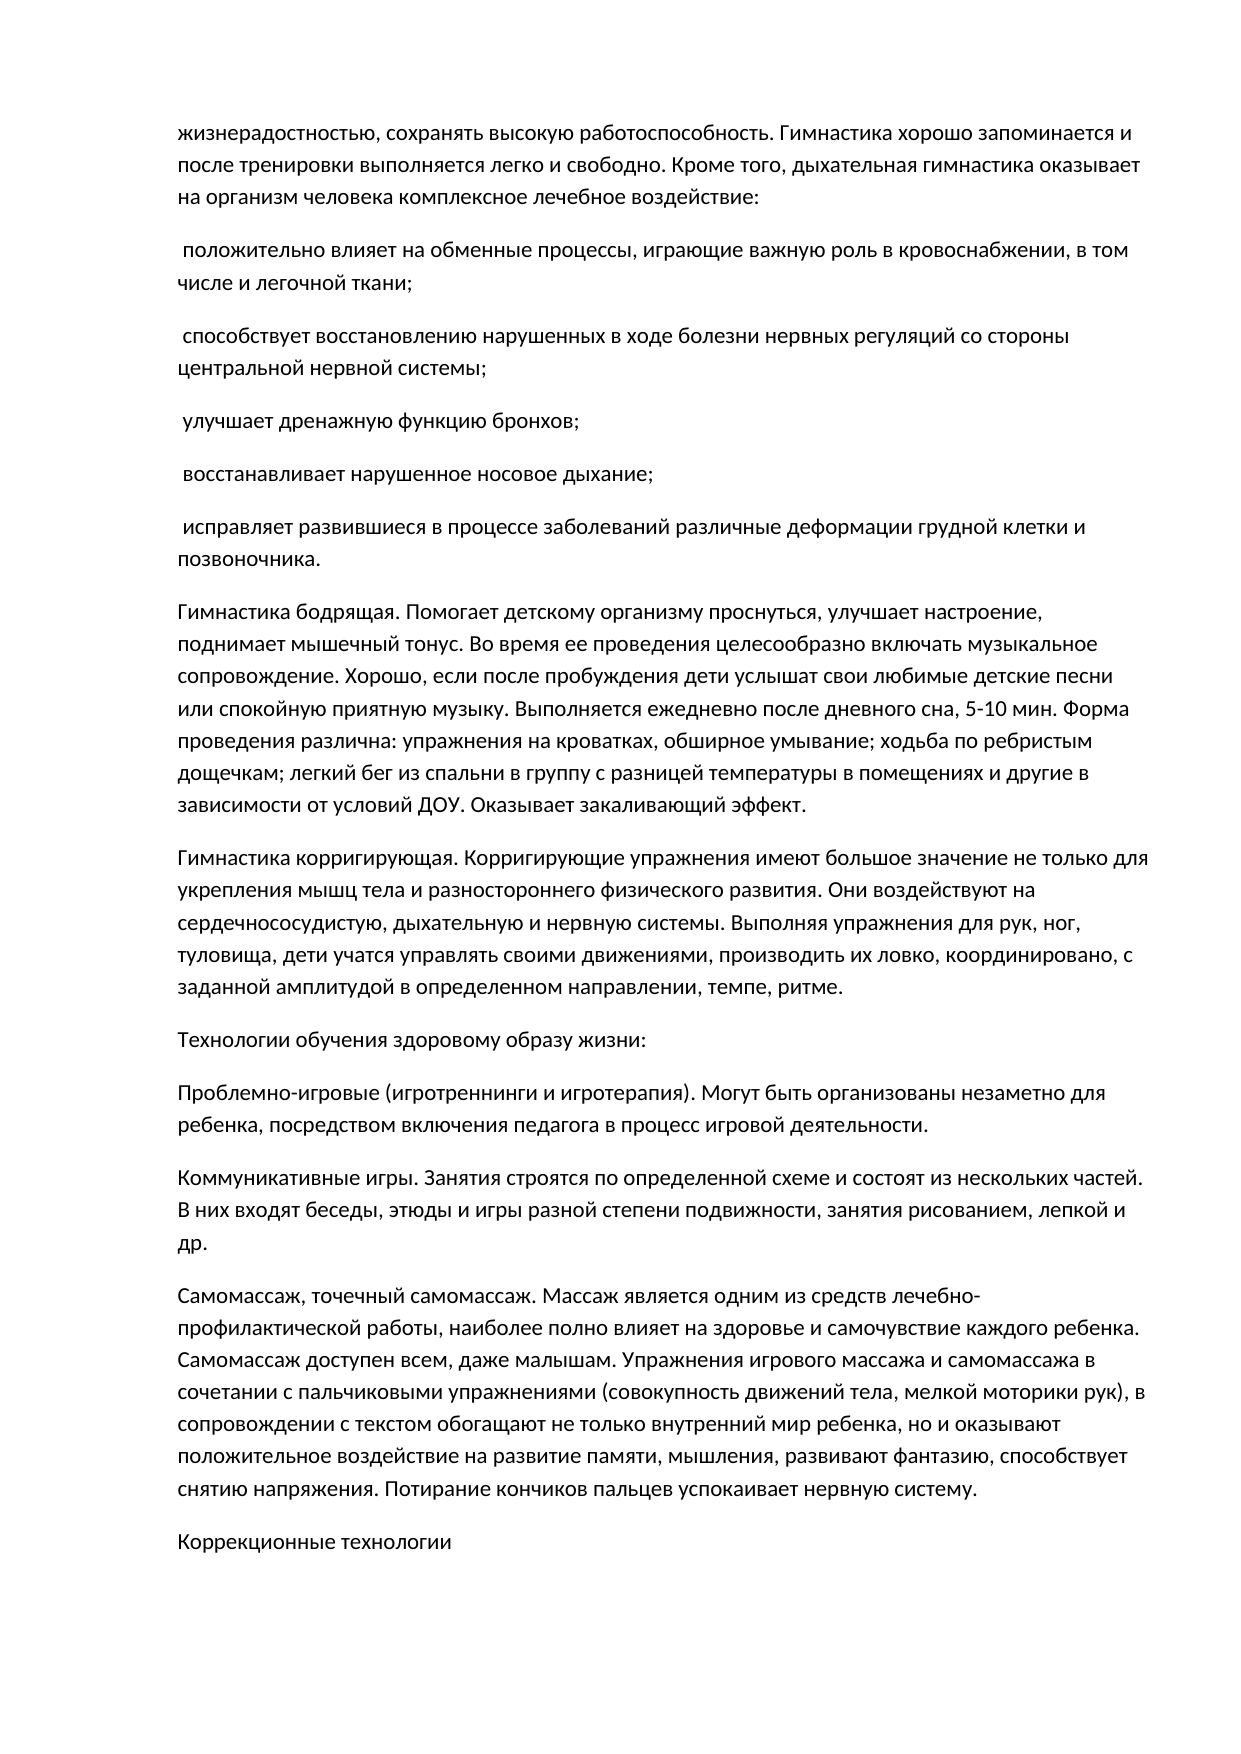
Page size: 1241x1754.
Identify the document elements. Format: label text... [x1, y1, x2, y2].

text улучшает дренажную функцию бронхов; [177, 406, 1152, 434]
text Технологии обучения здоровому образу жизни: [177, 1025, 1152, 1053]
text Коммуникативные игры. Занятия строятся по определенной схеме и состоят из нескольких частей. В них входят беседы, этюды и игры разной степени подвижности, занятия рисованием, лепкой и др. [177, 1163, 1152, 1256]
text положительно влияет на обменные процессы, играющие важную роль в кровоснабжении, в том числе и легочной ткани; [177, 236, 1152, 296]
text Гимнастика корригирующая. Корригирующие упражнения имеют большое значение не только для укрепления мышц тела и разностороннего физического развития. Они воздействуют на сердечнососудистую, дыхательную и нервную системы. Выполняя упражнения для рук, ног, туловища, дети учатся управлять своими движениями, производить их ловко, координировано, с заданной амплитудой в определенном направлении, темпе, ритме. [177, 843, 1152, 1000]
text способствует восстановлению нарушенных в ходе болезни нервных регуляций со стороны центральной нервной системы; [177, 321, 1152, 381]
text восстанавливает нарушенное носовое дыхание; [177, 459, 1152, 487]
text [177, 118, 1152, 211]
text Самомассаж, точечный самомассаж. Массаж является одним из средств лечебно-профилактической работы, наиболее полно влияет на здоровье и самочувствие каждого ребенка. Самомассаж доступен всем, даже малышам. Упражнения игрового массажа и самомассажа в сочетании с пальчиковыми упражнениями (совокупность движений тела, мелкой моторики рук), в сопровождении с текстом обогащают не только внутренний мир ребенка, но и оказывают положительное воздействие на развитие памяти, мышления, развивают фантазию, способствует снятию напряжения. Потирание кончиков пальцев успокаивает нервную систему. [177, 1281, 1152, 1502]
text исправляет развившиеся в процессе заболеваний различные деформации грудной клетки и позвоночника. [177, 512, 1152, 572]
text Гимнастика бодрящая. Помогает детскому организму проснуться, улучшает настроение, поднимает мышечный тонус. Во время ее проведения целесообразно включать музыкальное сопровождение. Хорошо, если после пробуждения дети услышат свои любимые детские песни или спокойную приятную музыку. Выполняется ежедневно после дневного сна, 5-10 мин. Форма проведения различна: упражнения на кроватках, обширное умывание; ходьба по ребристым дощечкам; легкий бег из спальни в группу с разницей температуры в помещениях и другие в зависимости от условий ДОУ. Оказывает закаливающий эффект. [177, 597, 1152, 818]
text Коррекционные технологии [177, 1527, 1152, 1555]
text Проблемно-игровые (игротреннинги и игротерапия). Могут быть организованы незаметно для ребенка, посредством включения педагога в процесс игровой деятельности. [177, 1078, 1152, 1138]
